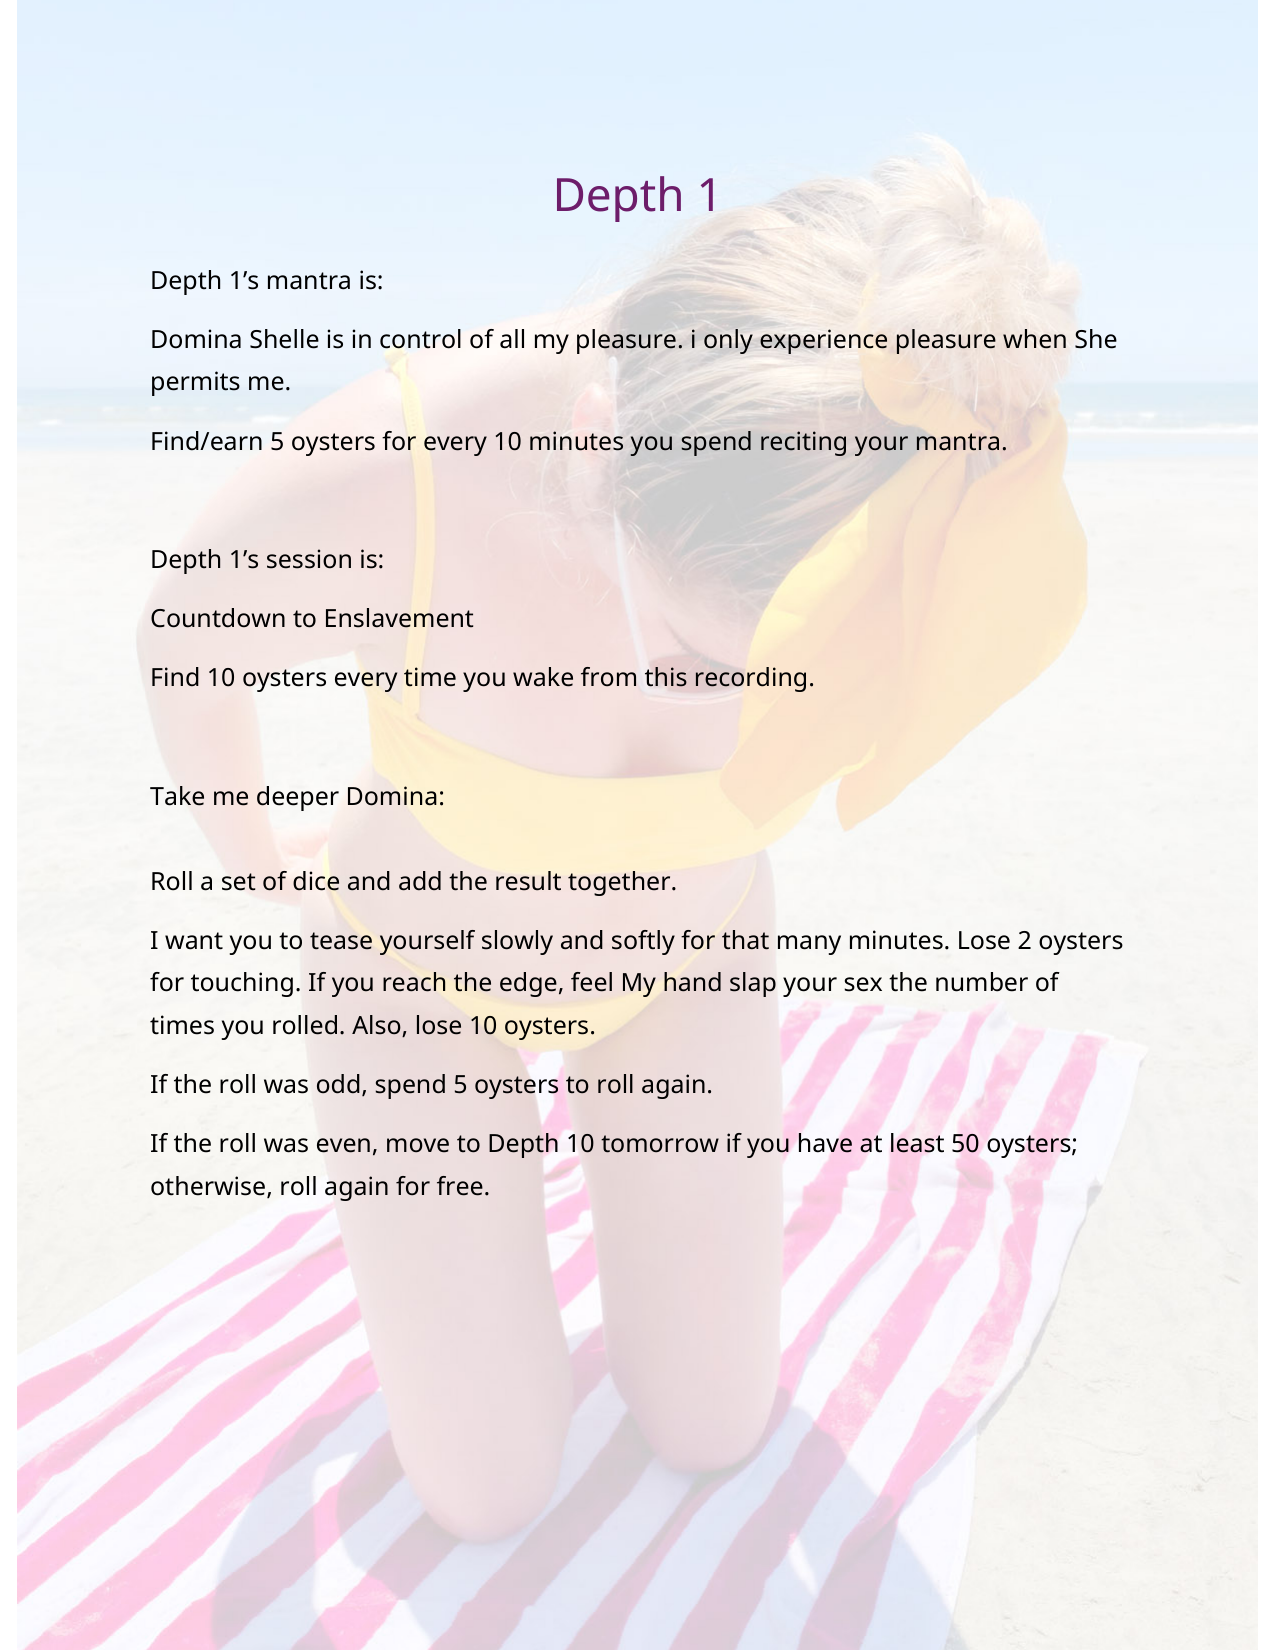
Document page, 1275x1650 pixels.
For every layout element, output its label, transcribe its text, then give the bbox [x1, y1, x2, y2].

text Depth 1’s mantra is: [150, 262, 1125, 296]
text Domina Shelle is in control of all my pleasure. i only experience pleasure when She permits me. [150, 322, 1125, 398]
subtitle Depth 1 [150, 162, 1125, 225]
picture [17, 0, 1258, 1650]
text If the roll was even, move to Depth 10 tomorrow if you have at least 50 oysters; otherwise, roll again for free. [150, 1126, 1125, 1202]
text Take me deeper Domina: Roll a set of dice and add the result together. [150, 778, 1125, 897]
text Depth 1’s session is: [150, 542, 1125, 576]
text Countdown to Enslavement [150, 601, 1125, 635]
text Find/earn 5 oysters for every 10 minutes you spend reciting your mantra. [150, 423, 1125, 457]
text I want you to tease yourself slowly and softly for that many minutes. Lose 2 oysters for touching. If you reach the edge, feel My hand slap your sex the number of times you rolled. Also, lose 10 oysters. [150, 922, 1125, 1041]
text If the roll was odd, spend 5 oysters to roll again. [150, 1067, 1125, 1101]
text Find 10 oysters every time you wake from this recording. [150, 660, 1125, 694]
